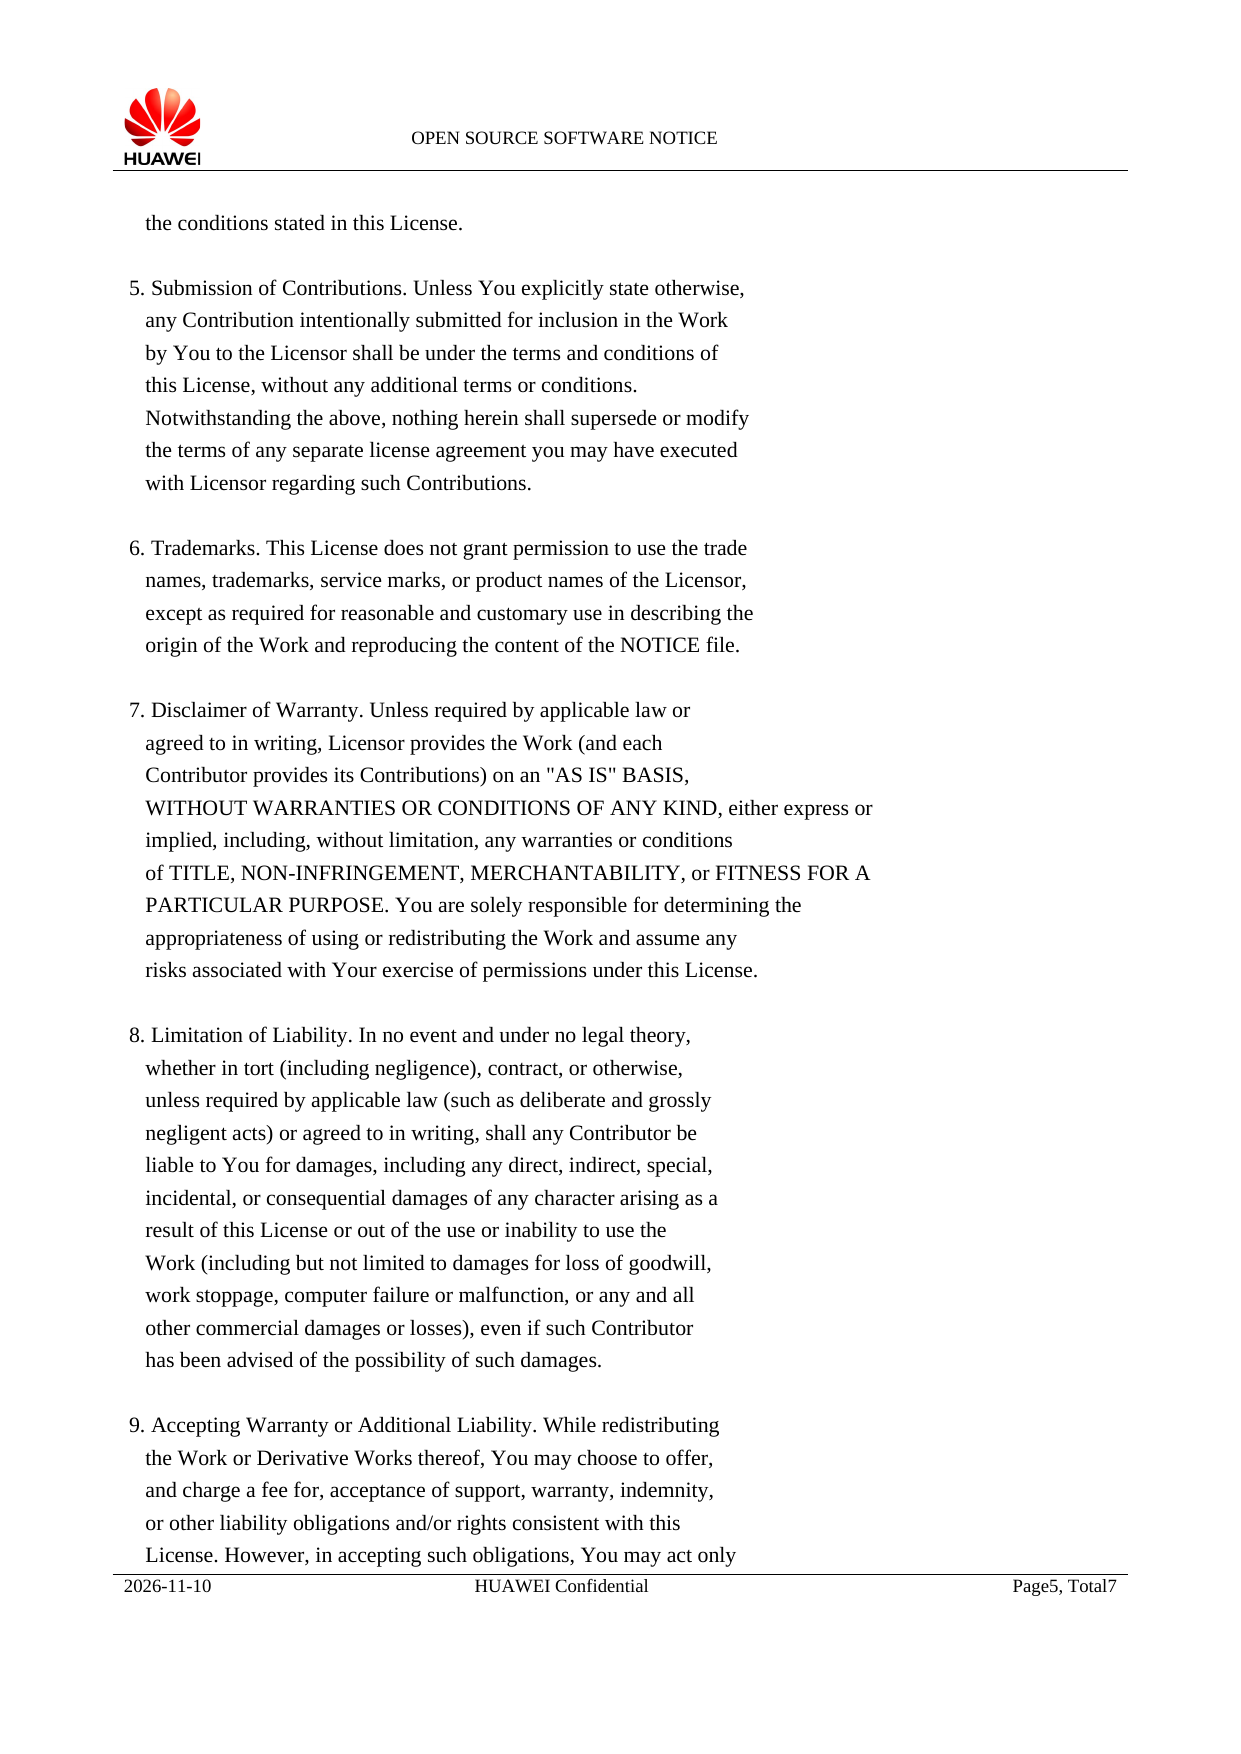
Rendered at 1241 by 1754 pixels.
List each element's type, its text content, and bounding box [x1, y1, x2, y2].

picture [124, 88, 201, 165]
